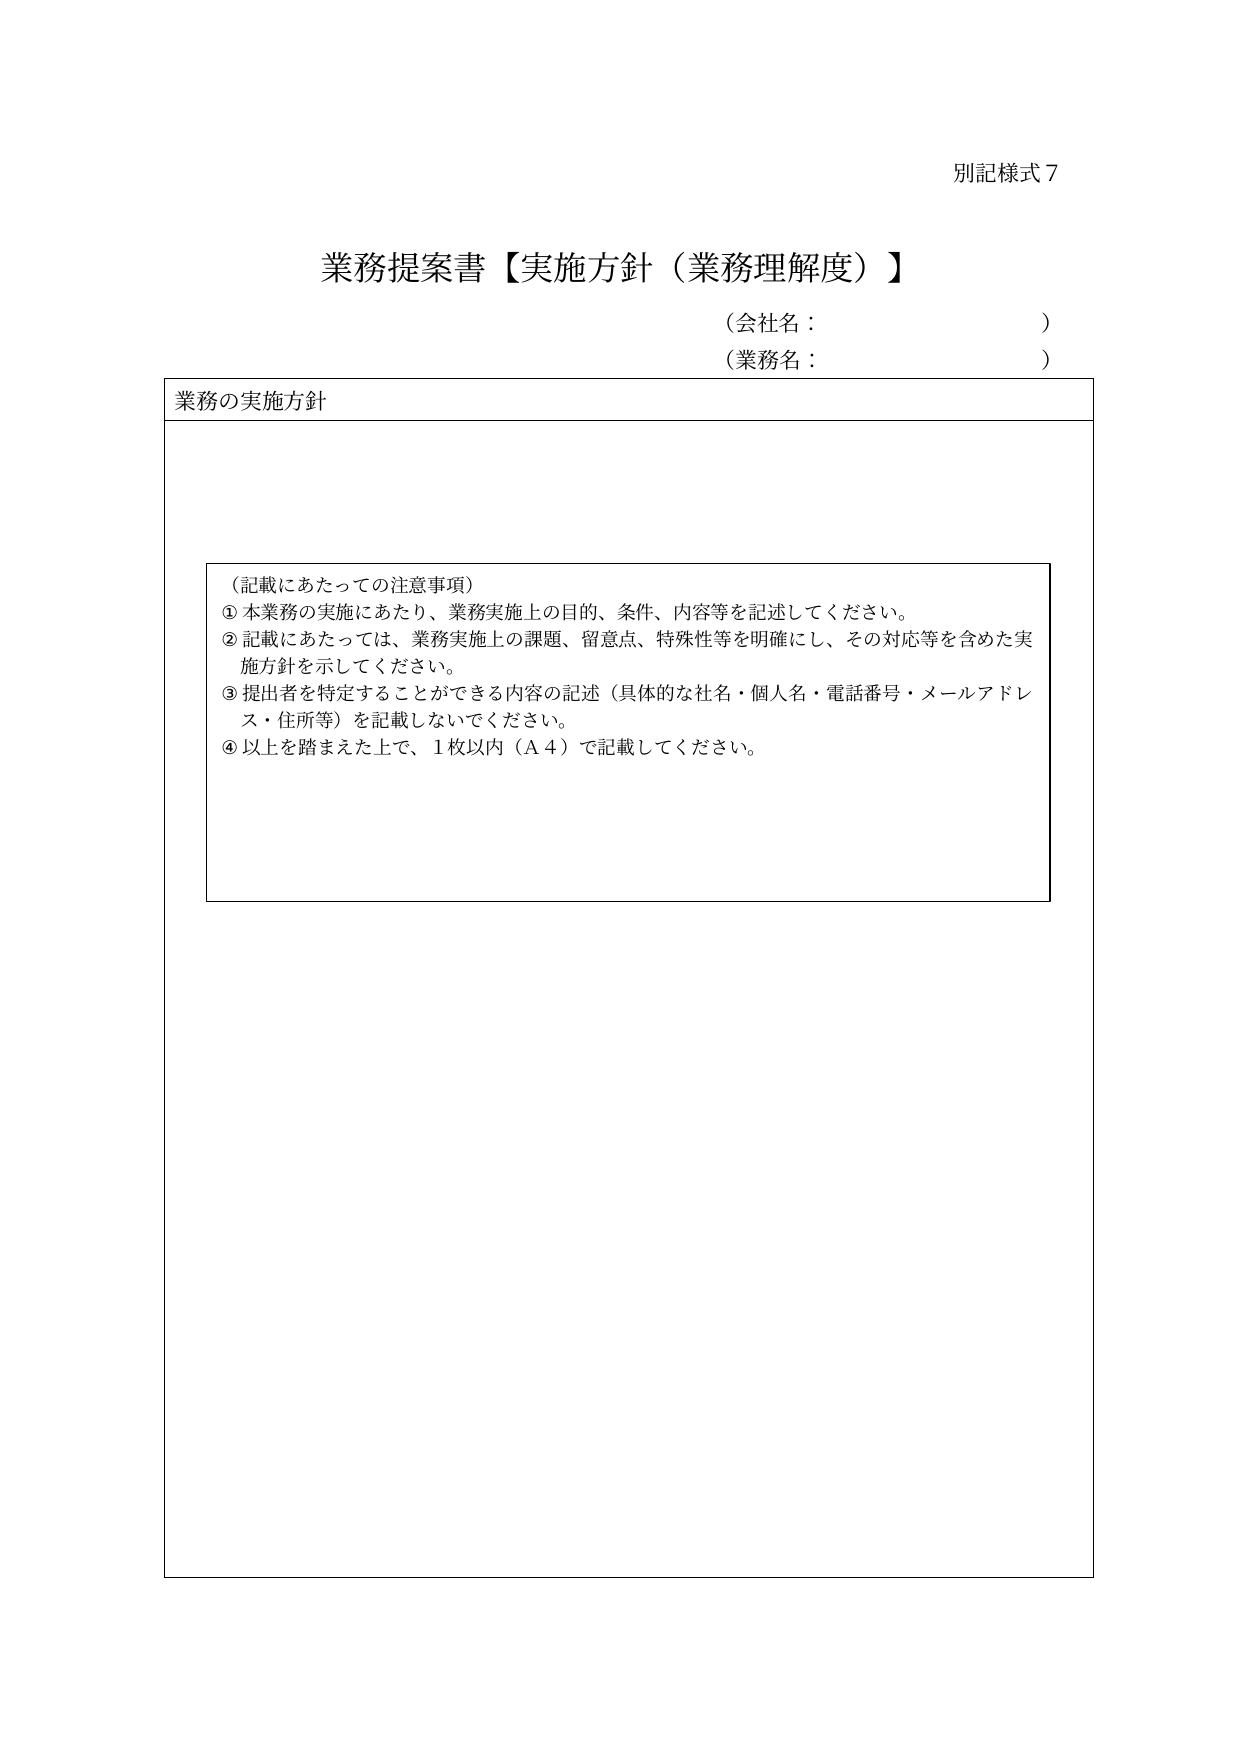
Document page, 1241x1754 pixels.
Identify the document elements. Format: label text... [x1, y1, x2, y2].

table_header 業務の実施方針 [165, 379, 1093, 420]
text 業務提案書【実施方針（業務理解度）】 [177, 228, 1063, 303]
table_cell [165, 421, 1093, 1577]
text 別記様式７ [177, 153, 1063, 191]
text （業務名： ） [177, 341, 1063, 378]
text （会社名： ） [177, 303, 1063, 341]
